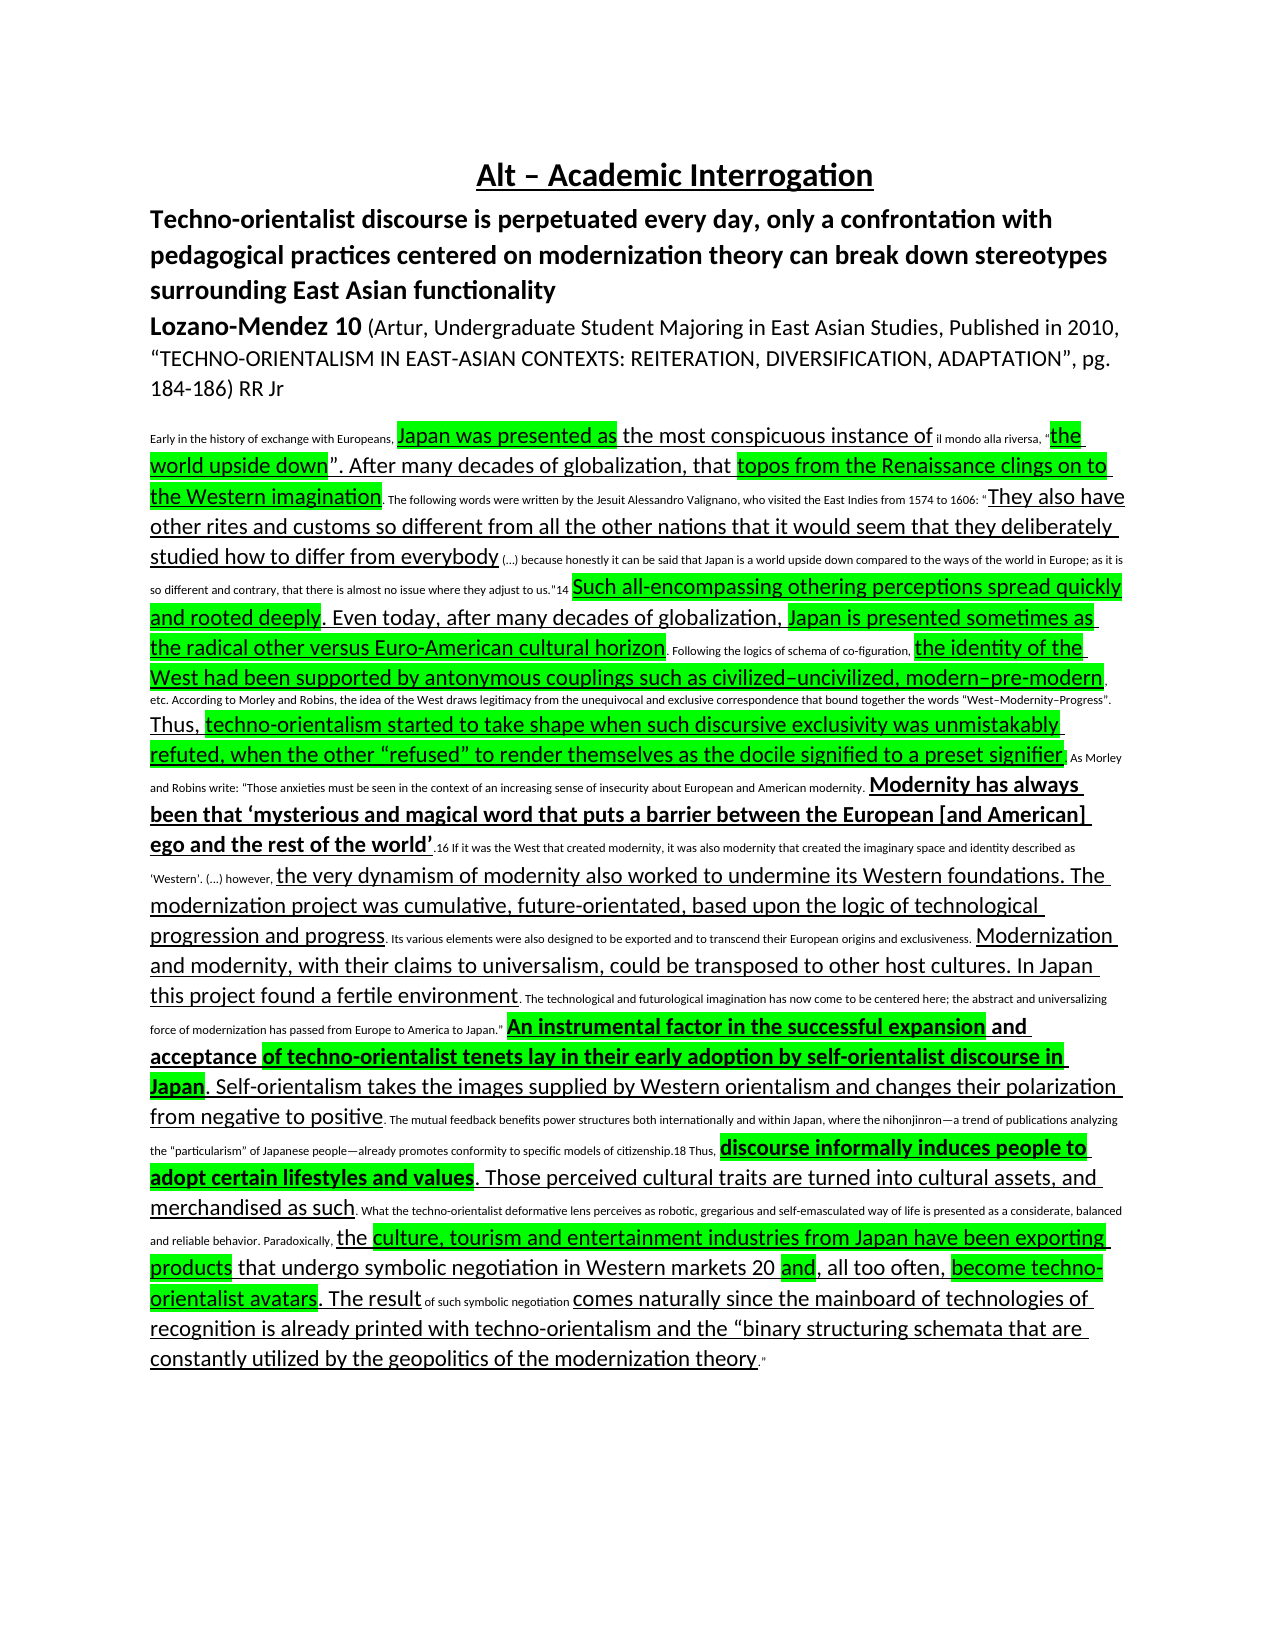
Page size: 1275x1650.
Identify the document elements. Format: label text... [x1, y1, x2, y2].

subtitle Techno-orientalist discourse is perpetuated every day, only a confrontation with pedagogical practices centered on modernization theory can break down stereotypes surrounding East Asian functionality [150, 202, 1125, 307]
text Lozano-Mendez 10 (Artur, Undergraduate Student Majoring in East Asian Studies, Published in 2010, “TECHNO-ORIENTALISM IN EAST-ASIAN CONTEXTS: REITERATION, DIVERSIFICATION, ADAPTATION”, pg. 184-186) RR Jr [150, 309, 1125, 403]
text Early in the history of exchange with Europeans, Japan was presented as the most conspicuous instance of il mondo alla riversa, “the world upside down”. After many decades of globalization, that topos from the Renaissance clings on to the Western imagination. The following words were written by the Jesuit Alessandro Valignano, who visited the East Indies from 1574 to 1606: “They also have other rites and customs so different from all the other nations that it would seem that they deliberately studied how to differ from everybody (…) because honestly it can be said that Japan is a world upside down compared to the ways of the world in Europe; as it is so different and contrary, that there is almost no issue where they adjust to us.”14 Such all-encompassing othering perceptions spread quickly and rooted deeply. Even today, after many decades of globalization, Japan is presented sometimes as the radical other versus Euro-American cultural horizon. Following the logics of schema of co-figuration, the identity of the West had been supported by antonymous couplings such as civilized–uncivilized, modern–pre-modern, etc. According to Morley and Robins, the idea of the West draws legitimacy from the unequivocal and exclusive correspondence that bound together the words “West–Modernity–Progress”. Thus, techno-orientalism started to take shape when such discursive exclusivity was unmistakably refuted, when the other “refused” to render themselves as the docile signified to a preset signifier. As Morley and Robins write: “Those anxieties must be seen in the context of an increasing sense of insecurity about European and American modernity. Modernity has always been that ‘mysterious and magical word that puts a barrier between the European [and American] ego and the rest of the world’.16 If it was the West that created modernity, it was also modernity that created the imaginary space and identity described as ‘Western’. (...) however, the very dynamism of modernity also worked to undermine its Western foundations. The modernization project was cumulative, future-orientated, based upon the logic of technological progression and progress. Its various elements were also designed to be exported and to transcend their European origins and exclusiveness. Modernization and modernity, with their claims to universalism, could be transposed to other host cultures. In Japan this project found a fertile environment. The technological and futurological imagination has now come to be centered here; the abstract and universalizing force of modernization has passed from Europe to America to Japan.” An instrumental factor in the successful expansion and acceptance of techno-orientalist tenets lay in their early adoption by self-orientalist discourse in Japan. Self-orientalism takes the images supplied by Western orientalism and changes their polarization from negative to positive. The mutual feedback benefits power structures both internationally and within Japan, where the nihonjinron—a trend of publications analyzing the “particularism” of Japanese people—already promotes conformity to specific models of citizenship.18 Thus, discourse informally induces people to adopt certain lifestyles and values. Those perceived cultural traits are turned into cultural assets, and merchandised as such. What the techno-orientalist deformative lens perceives as robotic, gregarious and self-emasculated way of life is presented as a considerate, balanced and reliable behavior. Paradoxically, the culture, tourism and entertainment industries from Japan have been exporting products that undergo symbolic negotiation in Western markets 20 and, all too often, become techno-orientalist avatars. The result of such symbolic negotiation comes naturally since the mainboard of technologies of recognition is already printed with techno-orientalism and the “binary structuring schemata that are constantly utilized by the geopolitics of the modernization theory.” [150, 421, 1125, 1372]
subtitle Alt – Academic Interrogation [150, 154, 1125, 195]
